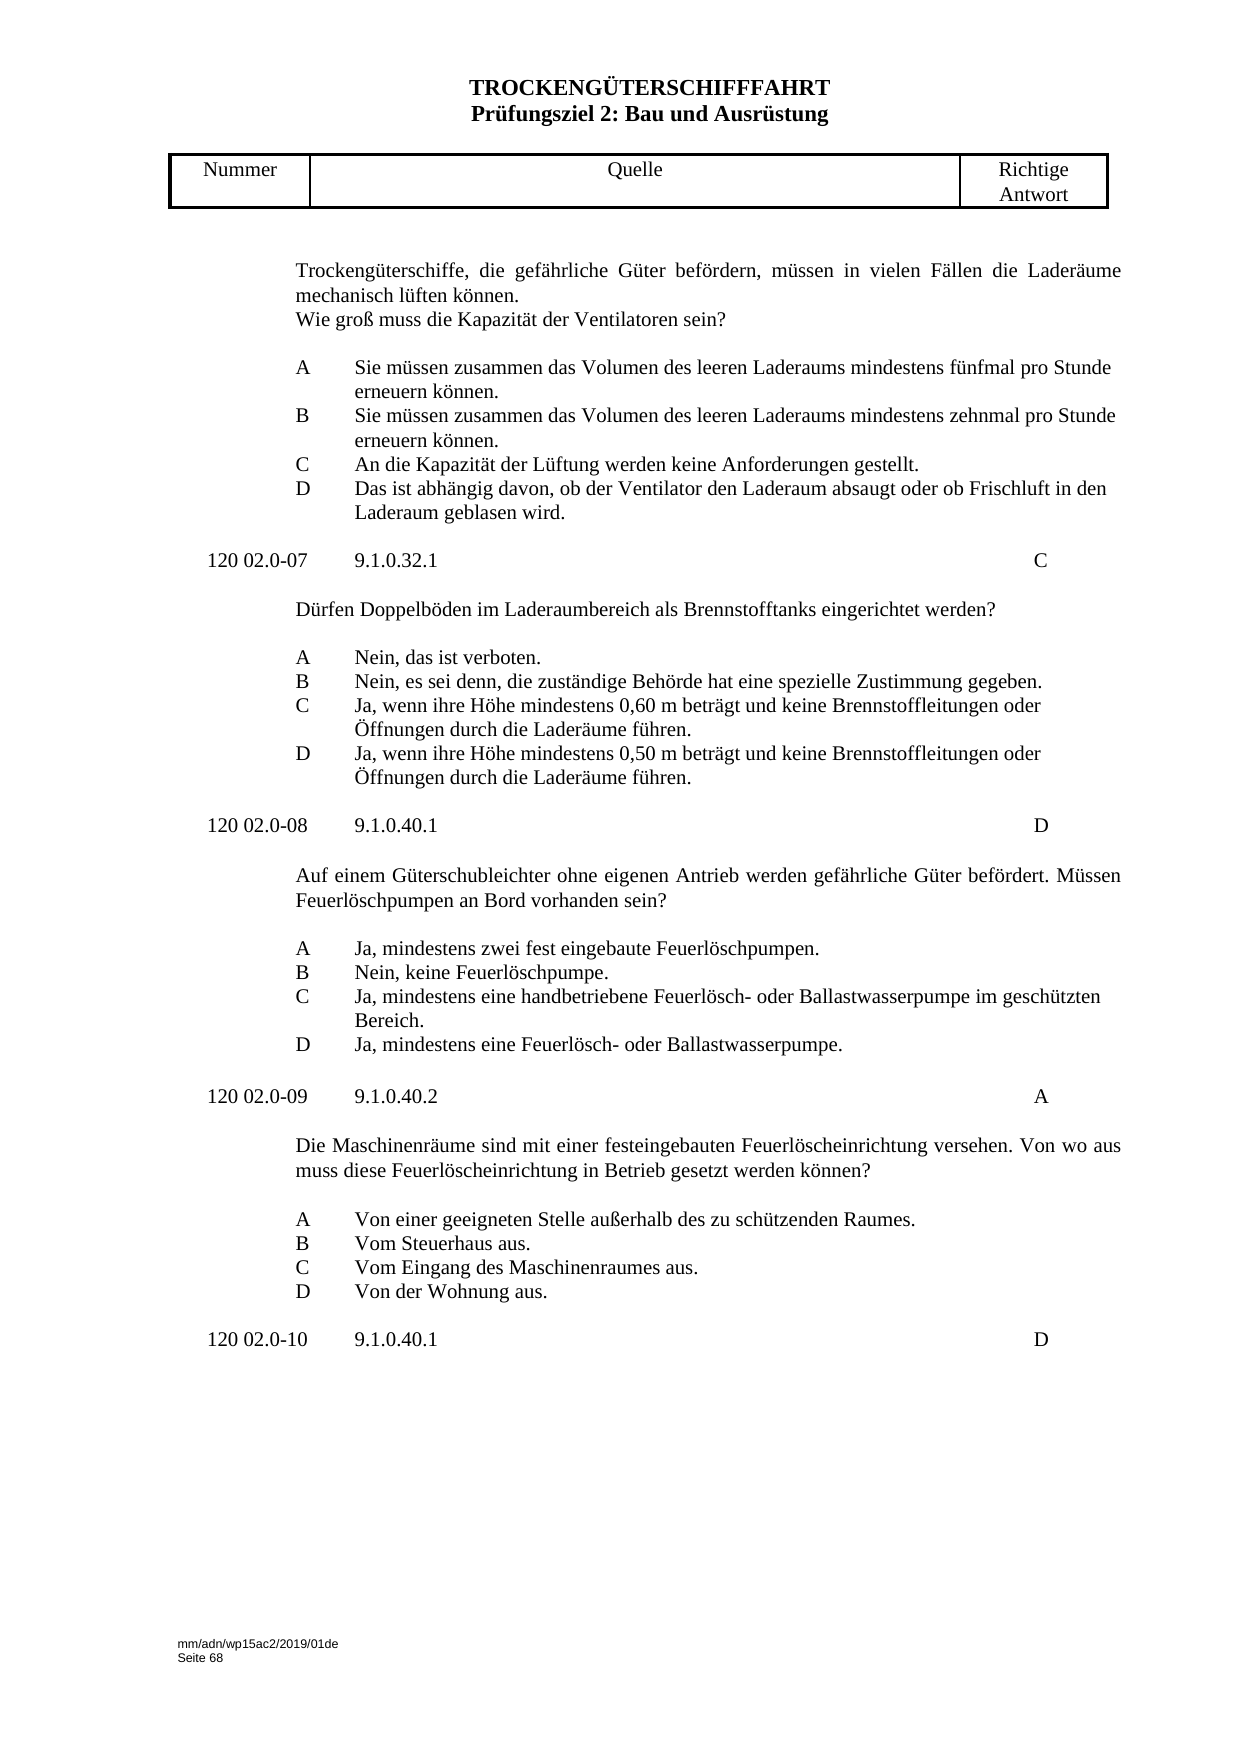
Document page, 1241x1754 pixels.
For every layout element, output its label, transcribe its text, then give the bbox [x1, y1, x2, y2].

text D Das ist abhängig davon, ob der Ventilator den Laderaum absaugt oder ob Frischluft in den Laderaum geblasen wird. [177, 476, 1122, 524]
text D Von der Wohnung aus. [177, 1279, 1122, 1303]
text Dürfen Doppelböden im Laderaumbereich als Brennstofftanks eingerichtet werden? [177, 596, 1122, 621]
text Die Maschinenräume sind mit einer festeingebauten Feuerlöscheinrichtung versehen. Von wo aus muss diese Feuerlöscheinrichtung in Betrieb gesetzt werden können? [177, 1132, 1122, 1182]
text 120 02.0-09 9.1.0.40.2 A [177, 1084, 1122, 1108]
text C An die Kapazität der Lüftung werden keine Anforderungen gestellt. [177, 452, 1122, 476]
text Auf einem Güterschubleichter ohne eigenen Antrieb werden gefährliche Güter befördert. Müssen Feuerlöschpumpen an Bord vorhanden sein? [177, 862, 1122, 912]
text C Ja, wenn ihre Höhe mindestens 0,60 m beträgt und keine Brennstoffleitungen oder Öffnungen durch die Laderäume führen. [177, 693, 1122, 741]
text D Ja, mindestens eine Feuerlösch- oder Ballastwasserpumpe. [177, 1032, 1122, 1056]
text B Nein, keine Feuerlöschpumpe. [177, 960, 1122, 984]
text Wie groß muss die Kapazität der Ventilatoren sein? [177, 307, 1122, 331]
text A Von einer geeigneten Stelle außerhalb des zu schützenden Raumes. [177, 1207, 1122, 1231]
text B Nein, es sei denn, die zuständige Behörde hat eine spezielle Zustimmung gegeben. [177, 669, 1122, 693]
text 120 02.0-08 9.1.0.40.1 D [177, 813, 1122, 837]
text A Nein, das ist verboten. [177, 645, 1122, 669]
text D Ja, wenn ihre Höhe mindestens 0,50 m beträgt und keine Brennstoffleitungen oder Öffnungen durch die Laderäume führen. [177, 741, 1122, 789]
text 120 02.0-10 9.1.0.40.1 D [177, 1327, 1122, 1351]
text A Sie müssen zusammen das Volumen des leeren Laderaums mindestens fünfmal pro Stunde erneuern können. [177, 355, 1122, 403]
text 120 02.0-07 9.1.0.32.1 C [177, 548, 1122, 572]
text A Ja, mindestens zwei fest eingebaute Feuerlöschpumpen. [177, 936, 1122, 960]
text B Sie müssen zusammen das Volumen des leeren Laderaums mindestens zehnmal pro Stunde erneuern können. [177, 403, 1122, 452]
text C Ja, mindestens eine handbetriebene Feuerlösch- oder Ballastwasserpumpe im geschützten Bereich. [177, 984, 1122, 1032]
text Trockengüterschiffe, die gefährliche Güter befördern, müssen in vielen Fällen die Laderäume mechanisch lüften können. [177, 257, 1122, 307]
text B Vom Steuerhaus aus. [177, 1231, 1122, 1255]
text C Vom Eingang des Maschinenraumes aus. [177, 1255, 1122, 1279]
